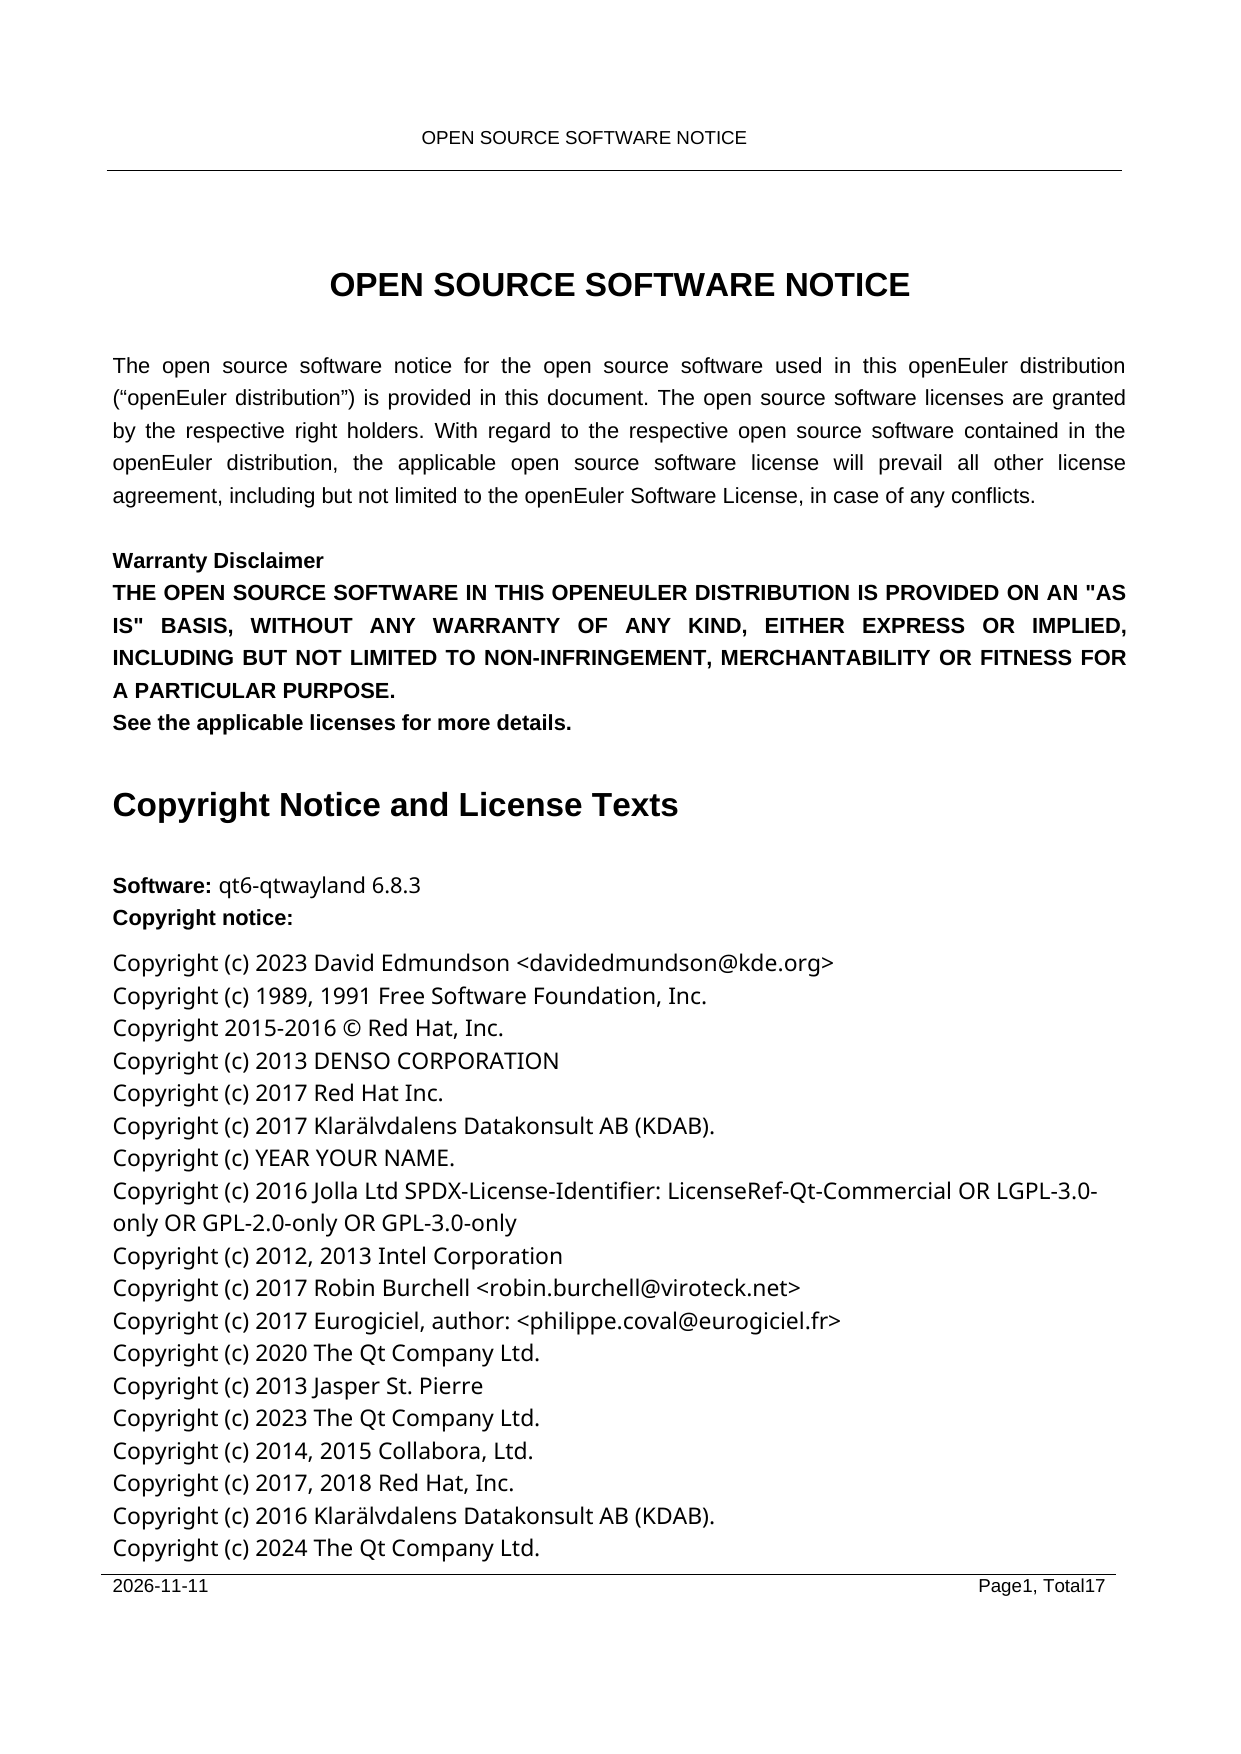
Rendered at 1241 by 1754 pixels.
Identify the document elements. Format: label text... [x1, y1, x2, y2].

text Warranty Disclaimer [112, 544, 1128, 576]
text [112, 947, 1128, 1564]
text Copyright Notice and License Texts [112, 771, 1128, 836]
title Software: qt6-qtwayland 6.8.3 [112, 869, 1128, 901]
text The open source software notice for the open source software used in this openEuler distribution (“openEuler distribution”) is provided in this document. The open source software licenses are granted by the respective right holders. With regard to the respective open source software contained in the openEuler distribution, the applicable open source software license will prevail all other license agreement, including but not limited to the openEuler Software License, in case of any conflicts. [112, 349, 1128, 511]
text Copyright notice: [112, 901, 1128, 934]
text OPEN SOURCE SOFTWARE NOTICE [112, 251, 1128, 316]
text THE OPEN SOURCE SOFTWARE IN THIS OPENEULER DISTRIBUTION IS PROVIDED ON AN "AS IS" BASIS, WITHOUT ANY WARRANTY OF ANY KIND, EITHER EXPRESS OR IMPLIED, INCLUDING BUT NOT LIMITED TO NON-INFRINGEMENT, MERCHANTABILITY OR FITNESS FOR A PARTICULAR PURPOSE. See the applicable licenses for more details. [112, 576, 1128, 739]
